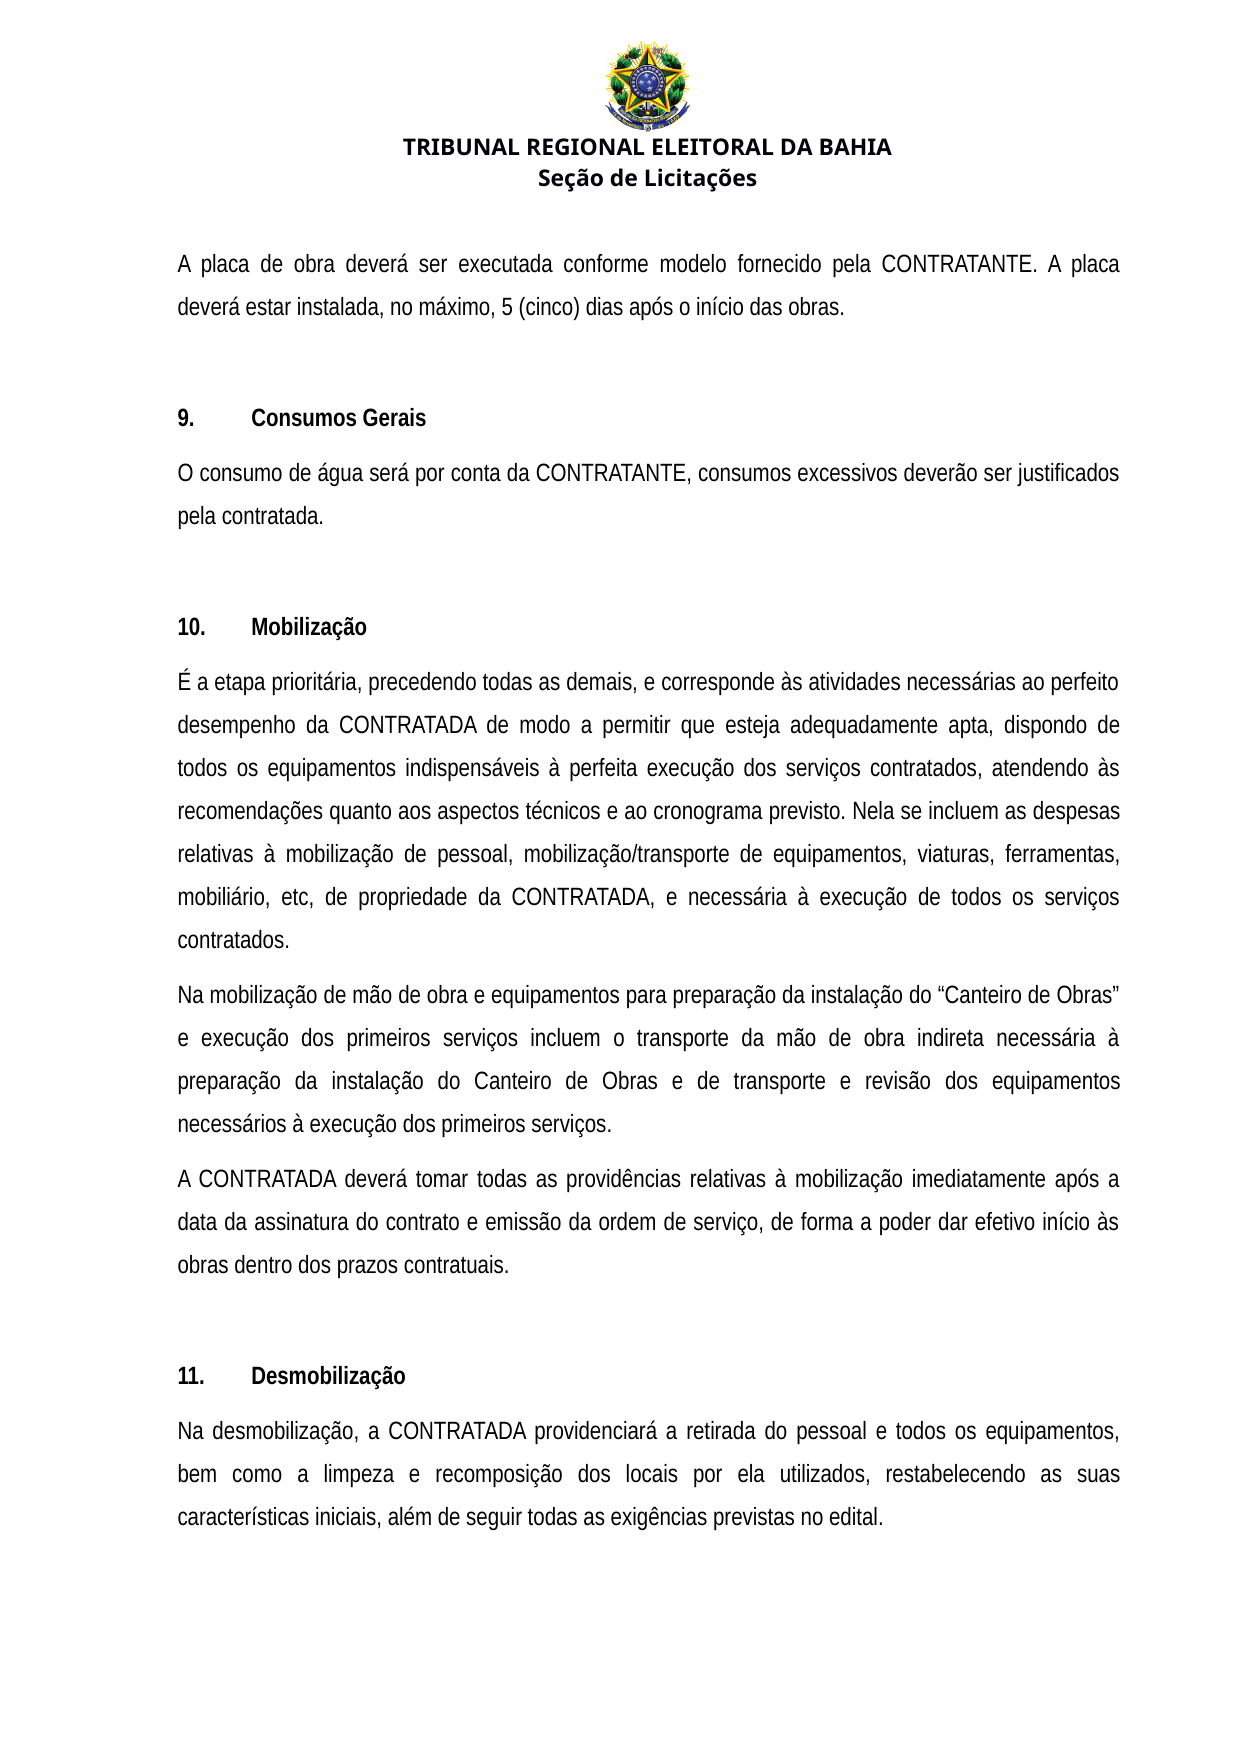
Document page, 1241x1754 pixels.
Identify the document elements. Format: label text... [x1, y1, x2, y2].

text A CONTRATADA deverá tomar todas as providências relativas à mobilização imediatamente após a data da assinatura do contrato e emissão da ordem de serviço, de forma a poder dar efetivo início às obras dentro dos prazos contratuais. [177, 1164, 1122, 1279]
text É a etapa prioritária, precedendo todas as demais, e corresponde às atividades necessárias ao perfeito desempenho da CONTRATADA de modo a permitir que esteja adequadamente apta, dispondo de todos os equipamentos indispensáveis à perfeita execução dos serviços contratados, atendendo às recomendações quanto aos aspectos técnicos e ao cronograma previsto. Nela se incluem as despesas relativas à mobilização de pessoal, mobilização/transporte de equipamentos, viaturas, ferramentas, mobiliário, etc, de propriedade da CONTRATADA, e necessária à execução de todos os serviços contratados. [177, 667, 1122, 953]
text O consumo de água será por conta da CONTRATANTE, consumos excessivos deverão ser justificados pela contratada. [177, 458, 1122, 529]
text A placa de obra deverá ser executada conforme modelo fornecido pela CONTRATANTE. A placa deverá estar instalada, no máximo, 5 (cinco) dias após o início das obras. [177, 249, 1122, 320]
text Na desmobilização, a CONTRATADA providenciará a retirada do pessoal e todos os equipamentos, bem como a limpeza e recomposição dos locais por ela utilizados, restabelecendo as suas características iniciais, além de seguir todas as exigências previstas no edital. [177, 1416, 1122, 1531]
list Mobilização [177, 612, 1122, 640]
list Consumos Gerais [177, 403, 1122, 431]
list Desmobilização [177, 1361, 1122, 1389]
text Na mobilização de mão de obra e equipamentos para preparação da instalação do “Canteiro de Obras” e execução dos primeiros serviços incluem o transporte da mão de obra indireta necessária à preparação da instalação do Canteiro de Obras e de transporte e revisão dos equipamentos necessários à execução dos primeiros serviços. [177, 980, 1122, 1137]
